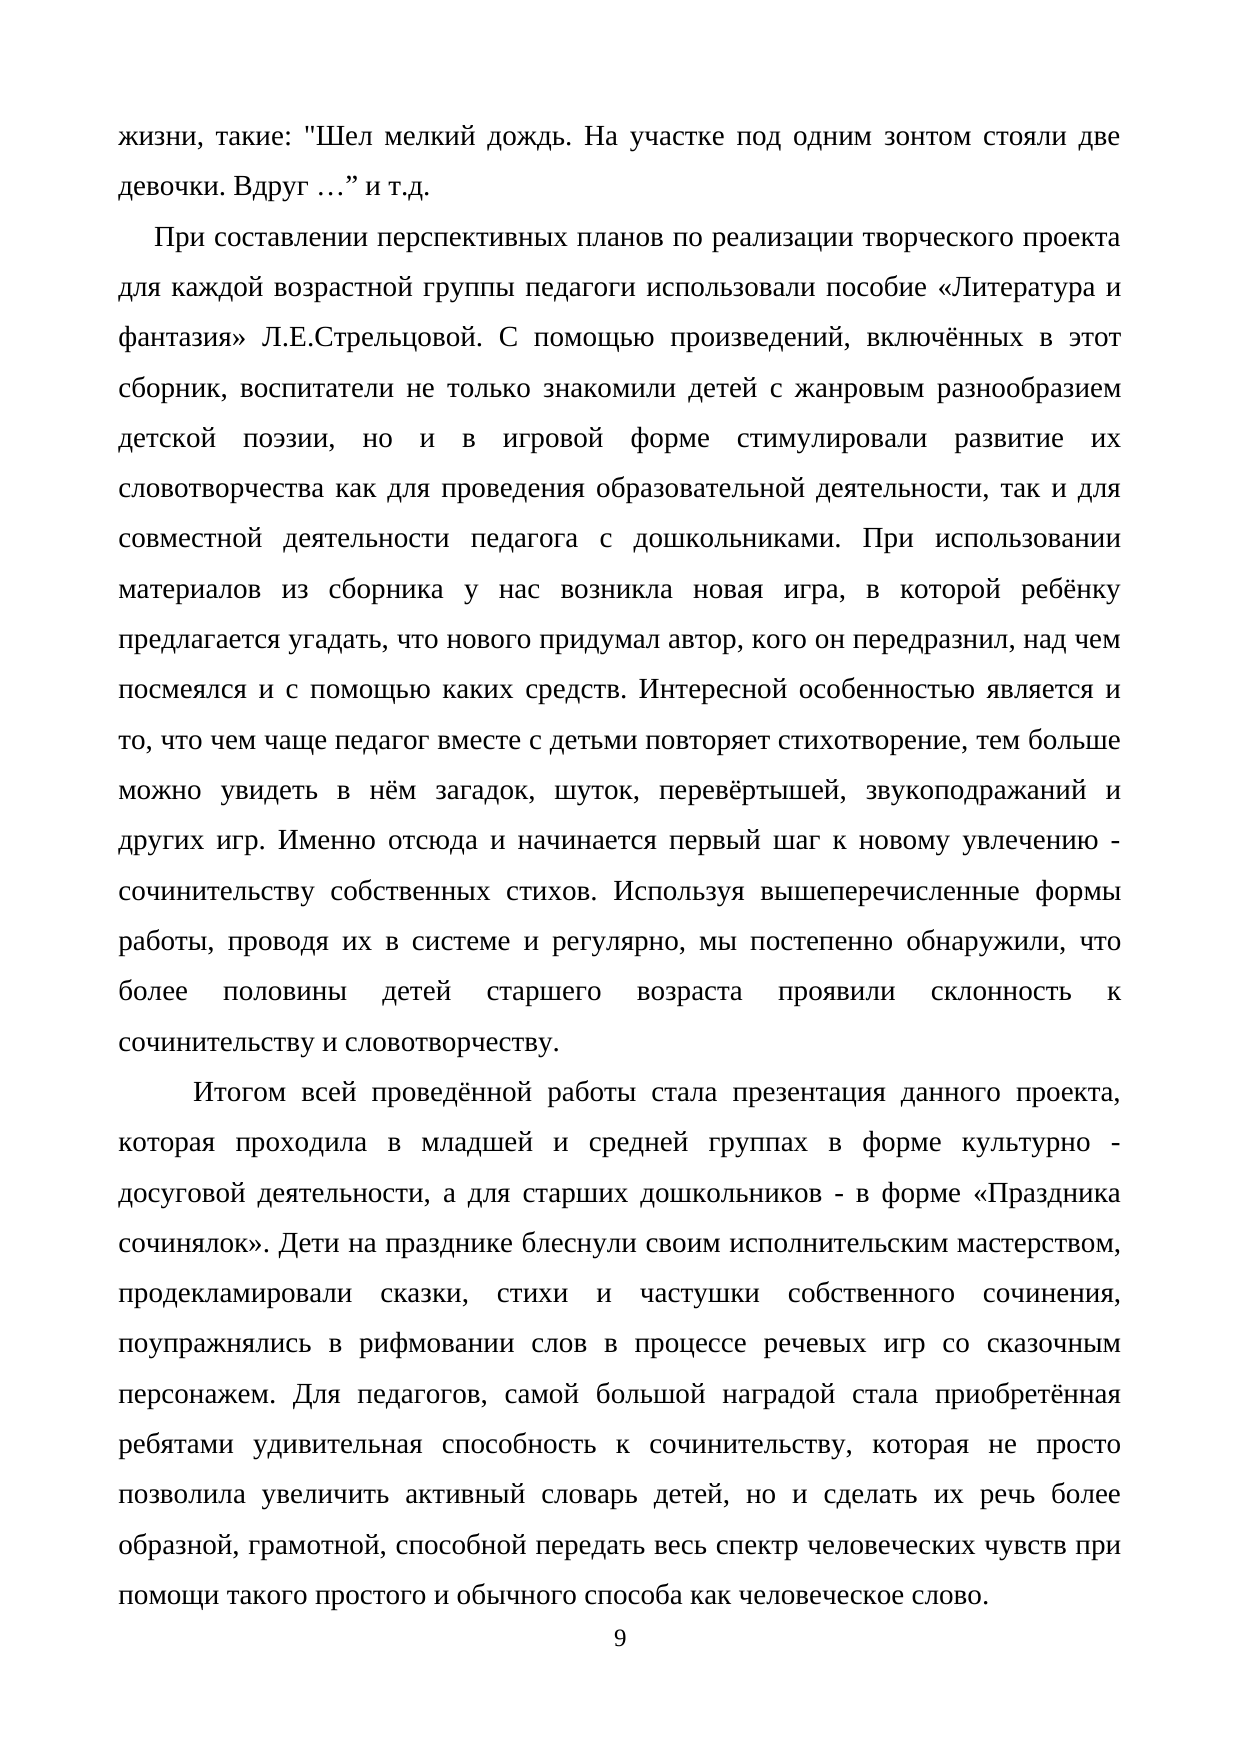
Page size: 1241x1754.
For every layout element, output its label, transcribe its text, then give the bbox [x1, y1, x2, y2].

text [118, 118, 1122, 202]
text Итогом всей проведённой работы стала презентация данного проекта, которая проходила в младшей и средней группах в форме культурно - досуговой деятельности, а для старших дошкольников - в форме «Праздника сочинялок». Дети на празднике блеснули своим исполнительским мастерством, продекламировали сказки, стихи и частушки собственного сочинения, поупражнялись в рифмовании слов в процессе речевых игр со сказочным персонажем. Для педагогов, самой большой наградой стала приобретённая ребятами удивительная способность к сочинительству, которая не просто позволила увеличить активный словарь детей, но и сделать их речь более образной, грамотной, способной передать весь спектр человеческих чувств при помощи такого простого и обычного способа как человеческое слово. [118, 1074, 1122, 1611]
text При составлении перспективных планов по реализации творческого проекта для каждой возрастной группы педагоги использовали пособие «Литература и фантазия» Л.Е.Стрельцовой. С помощью произведений, включённых в этот сборник, воспитатели не только знакомили детей с жанровым разнообразием детской поэзии, но и в игровой форме стимулировали развитие их словотворчества как для проведения образовательной деятельности, так и для совместной деятельности педагога с дошкольниками. При использовании материалов из сборника у нас возникла новая игра, в которой ребёнку предлагается угадать, что нового придумал автор, кого он передразнил, над чем посмеялся и с помощью каких средств. Интересной особенностью является и то, что чем чаще педагог вместе с детьми повторяет стихотворение, тем больше можно увидеть в нём загадок, шуток, перевёртышей, звукоподражаний и других игр. Именно отсюда и начинается первый шаг к новому увлечению - сочинительству собственных стихов. Используя вышеперечисленные формы работы, проводя их в системе и регулярно, мы постепенно обнаружили, что более половины детей старшего возраста проявили склонность к сочинительству и словотворчеству. [118, 219, 1122, 1057]
